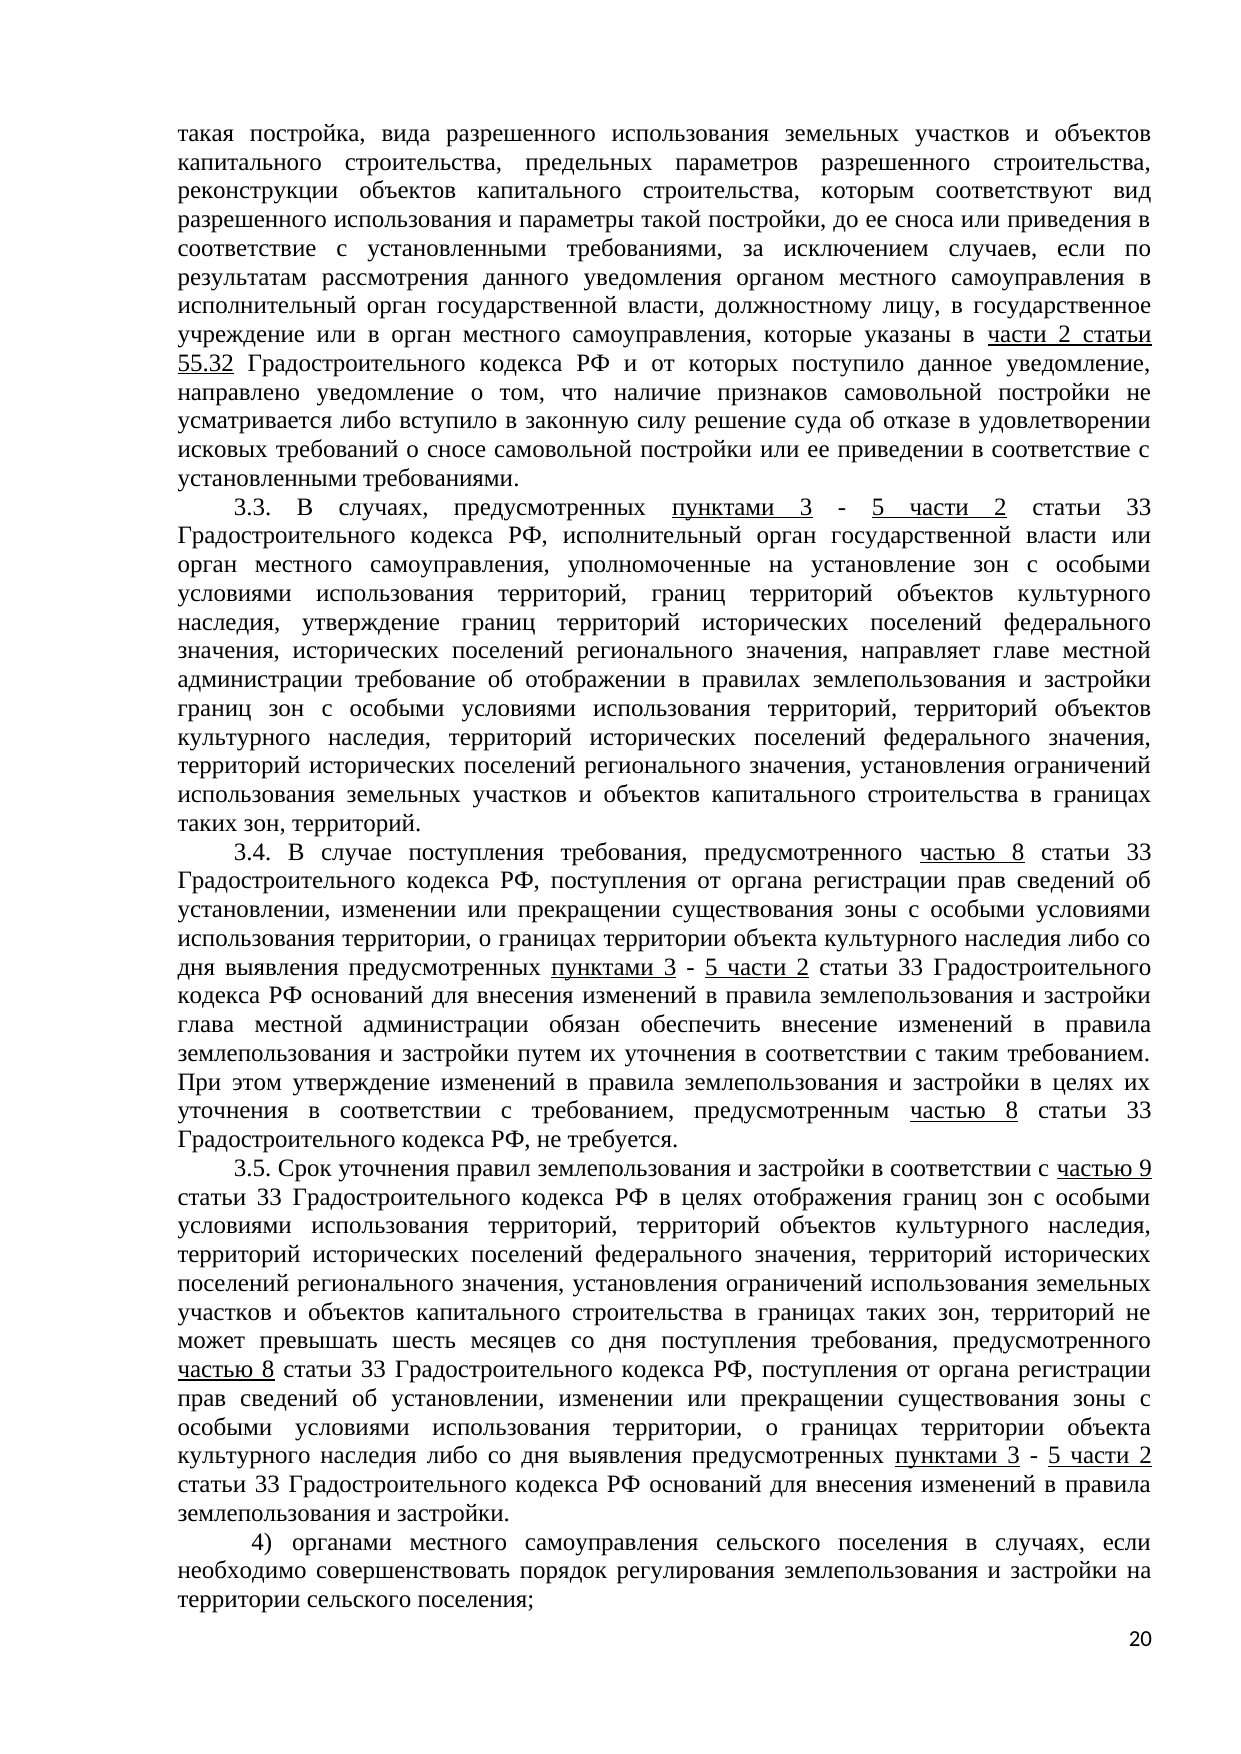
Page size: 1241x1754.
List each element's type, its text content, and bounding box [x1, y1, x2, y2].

text 3.4. В случае поступления требования, предусмотренного частью 8 статьи 33 Градостроительного кодекса РФ, поступления от органа регистрации прав сведений об установлении, изменении или прекращении существования зоны с особыми условиями использования территории, о границах территории объекта культурного наследия либо со дня выявления предусмотренных пунктами 3 - 5 части 2 статьи 33 Градостроительного кодекса РФ оснований для внесения изменений в правила землепользования и застройки глава местной администрации обязан обеспечить внесение изменений в правила землепользования и застройки путем их уточнения в соответствии с таким требованием. При этом утверждение изменений в правила землепользования и застройки в целях их уточнения в соответствии с требованием, предусмотренным частью 8 статьи 33 Градостроительного кодекса РФ, не требуется. [177, 837, 1152, 1153]
text 3.3. В случаях, предусмотренных пунктами 3 - 5 части 2 статьи 33 Градостроительного кодекса РФ, исполнительный орган государственной власти или орган местного самоуправления, уполномоченные на установление зон с особыми условиями использования территорий, границ территорий объектов культурного наследия, утверждение границ территорий исторических поселений федерального значения, исторических поселений регионального значения, направляет главе местной администрации требование об отображении в правилах землепользования и застройки границ зон с особыми условиями использования территорий, территорий объектов культурного наследия, территорий исторических поселений федерального значения, территорий исторических поселений регионального значения, установления ограничений использования земельных участков и объектов капитального строительства в границах таких зон, территорий. [177, 492, 1152, 837]
text 3.5. Срок уточнения правил землепользования и застройки в соответствии с частью 9 статьи 33 Градостроительного кодекса РФ в целях отображения границ зон с особыми условиями использования территорий, территорий объектов культурного наследия, территорий исторических поселений федерального значения, территорий исторических поселений регионального значения, установления ограничений использования земельных участков и объектов капитального строительства в границах таких зон, территорий не может превышать шесть месяцев со дня поступления требования, предусмотренного частью 8 статьи 33 Градостроительного кодекса РФ, поступления от органа регистрации прав сведений об установлении, изменении или прекращении существования зоны с особыми условиями использования территории, о границах территории объекта культурного наследия либо со дня выявления предусмотренных пунктами 3 - 5 части 2 статьи 33 Градостроительного кодекса РФ оснований для внесения изменений в правила землепользования и застройки. [177, 1153, 1152, 1527]
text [177, 118, 1152, 492]
list органами местного самоуправления сельского поселения в случаях, если необходимо совершенствовать порядок регулирования землепользования и застройки на территории сельского поселения; [177, 1527, 1152, 1613]
